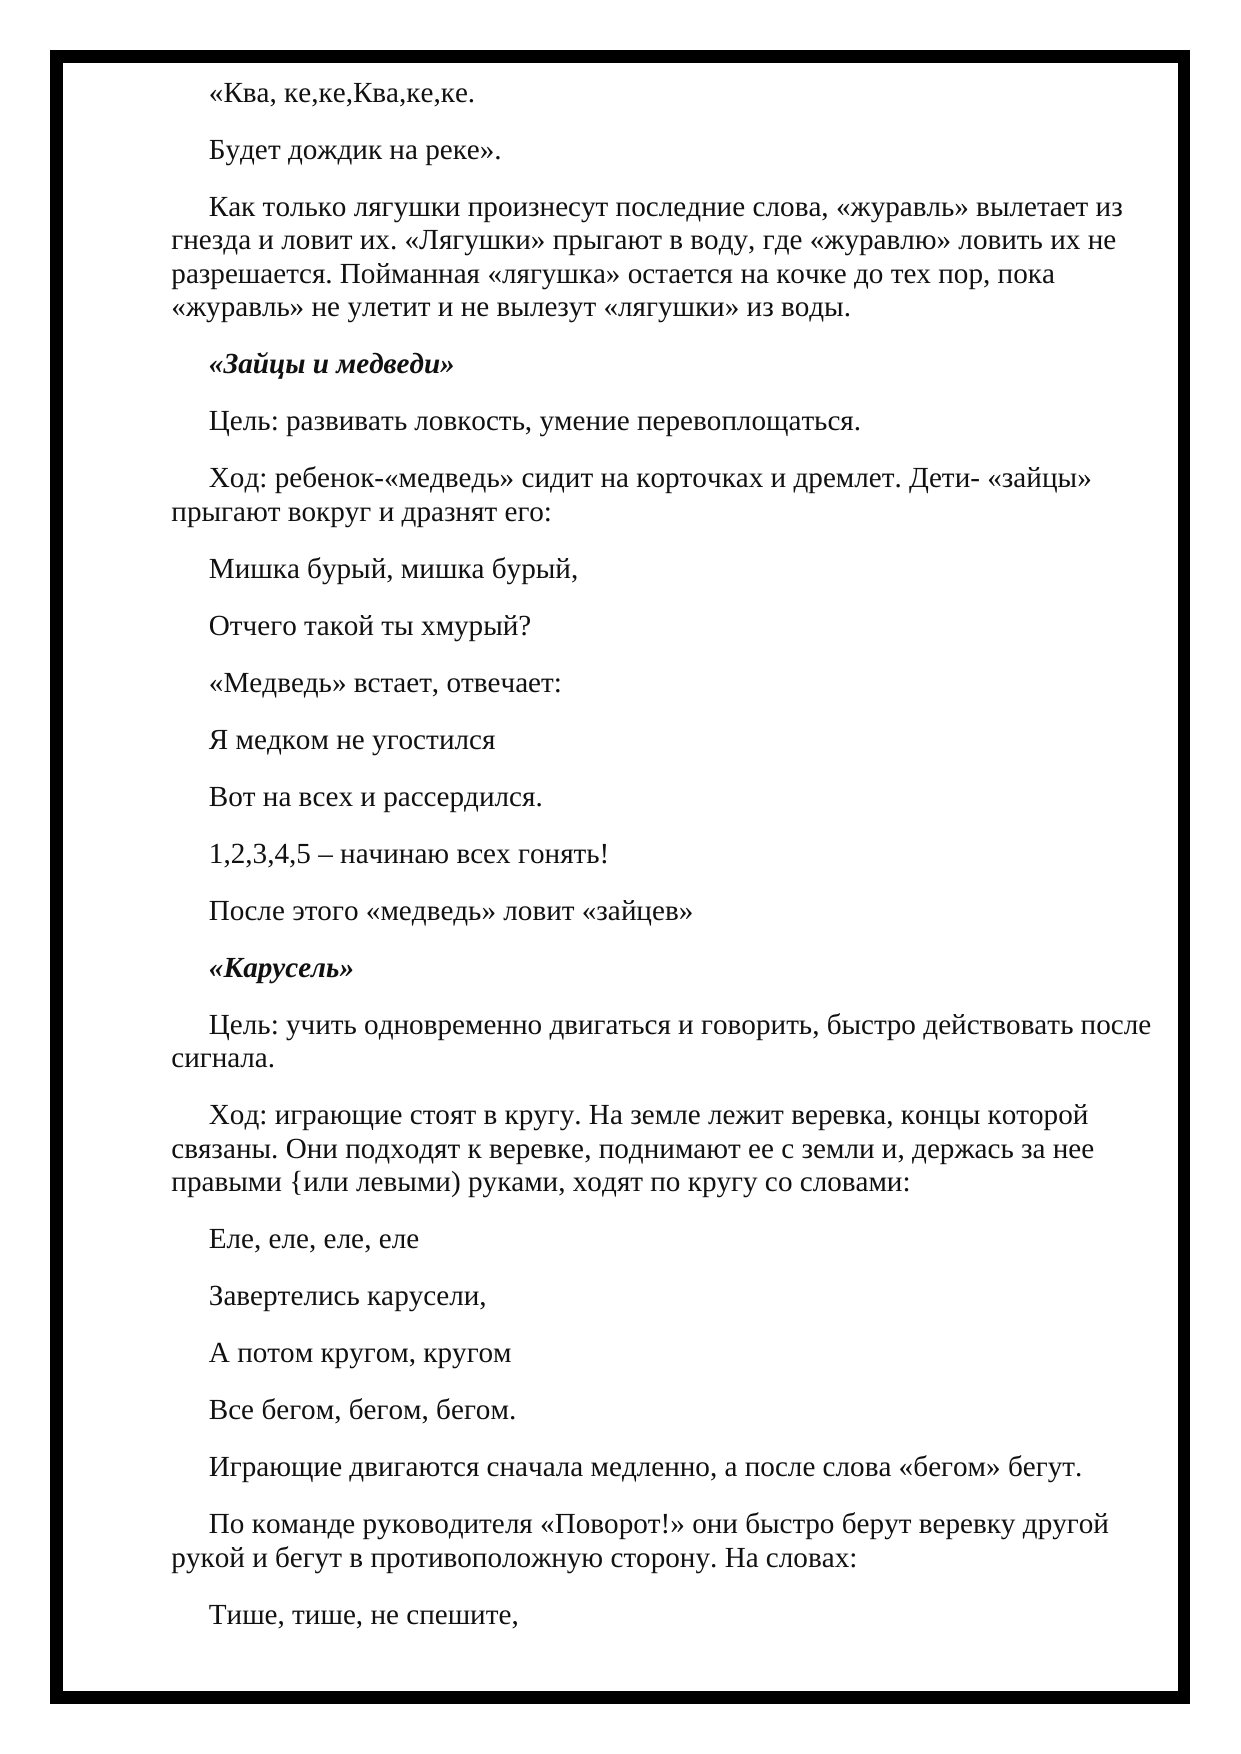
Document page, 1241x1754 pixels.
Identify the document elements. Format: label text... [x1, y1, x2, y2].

text После этого «медведь» ловит «зайцев» [171, 893, 1165, 926]
text Вот на всех и рассердился. [171, 779, 1165, 812]
text Цель: развивать ловкость, умение перевоплощаться. [171, 403, 1165, 437]
text «Карусель» [171, 950, 1165, 983]
text Ход: играющие стоят в кругу. На земле лежит веревка, концы которой связаны. Они подходят к веревке, поднимают ее с земли и, держась за нее правыми {или левыми) руками, ходят по кругу со словами: [171, 1097, 1165, 1198]
text По команде руководителя «Поворот!» они быстро берут веревку другой рукой и бегут в противоположную сторону. На словах: [171, 1506, 1165, 1573]
text Играющие двигаются сначала медленно, а после слова «бегом» бегут. [171, 1449, 1165, 1483]
text 1,2,3,4,5 – начинаю всех гонять! [171, 836, 1165, 869]
text Ход: ребенок-«медведь» сидит на корточках и дремлет. Дети- «зайцы» прыгают вокруг и дразнят его: [171, 461, 1165, 528]
text «Зайцы и медведи» [171, 347, 1165, 380]
text Все бегом, бегом, бегом. [171, 1392, 1165, 1426]
text Тише, тише, не спешите, [171, 1597, 1165, 1630]
text А потом кругом, кругом [171, 1335, 1165, 1369]
text Цель: учить одновременно двигаться и говорить, быстро действовать после сигнала. [171, 1007, 1165, 1074]
text Я медком не угостился [171, 722, 1165, 756]
text Как только лягушки произнесут последние слова, «журавль» вылетает из гнезда и ловит их. «Лягушки» прыгают в воду, где «журавлю» ловить их не разрешается. Пойманная «лягушка» остается на кочке до тех пор, пока «журавль» не улетит и не вылезут «лягушки» из воды. [171, 189, 1165, 323]
text «Ква, ке,ке,Ква,ке,ке. [171, 75, 1165, 108]
text Мишка бурый, мишка бурый, [171, 551, 1165, 584]
text Еле, еле, еле, еле [171, 1221, 1165, 1255]
text Отчего такой ты хмурый? [171, 608, 1165, 642]
text «Медведь» встает, отвечает: [171, 665, 1165, 698]
text Будет дождик на реке». [171, 132, 1165, 166]
text Завертелись карусели, [171, 1278, 1165, 1312]
